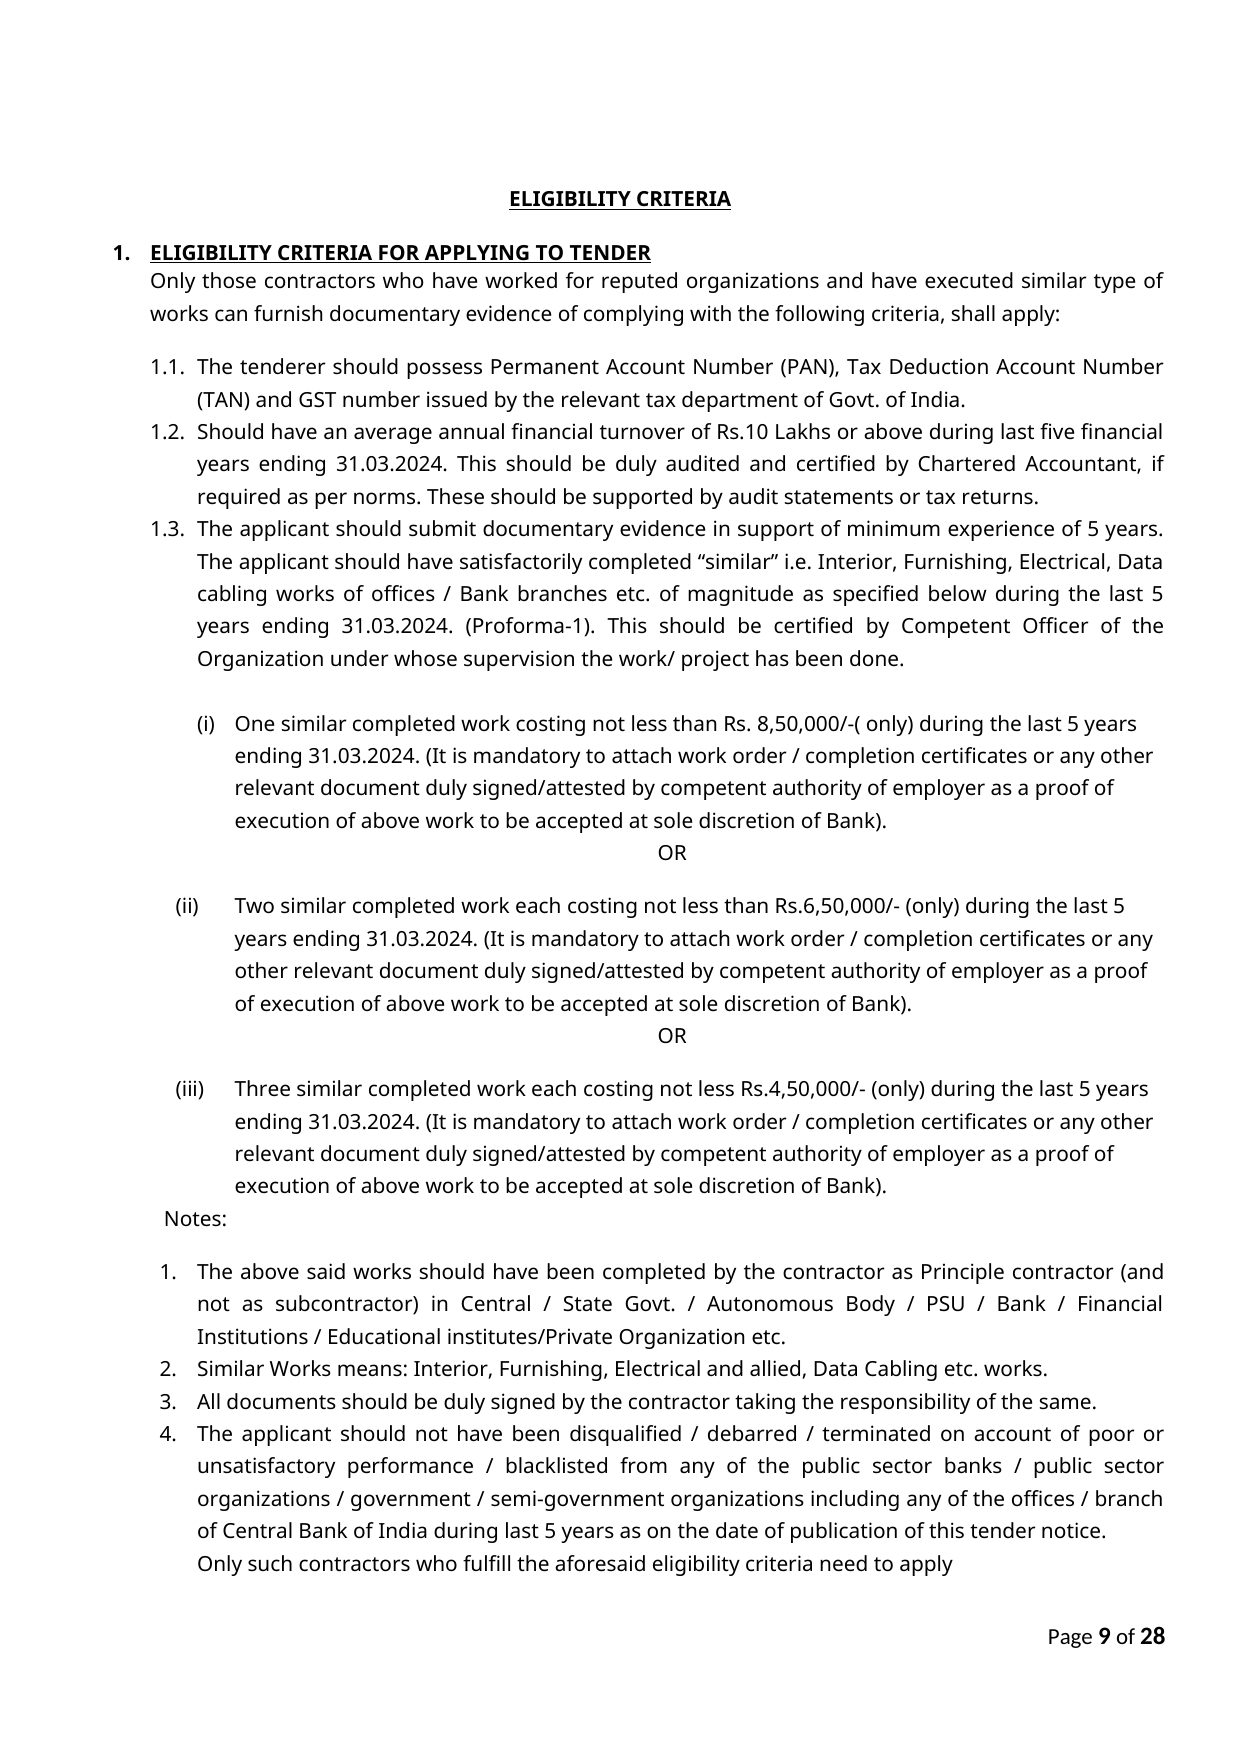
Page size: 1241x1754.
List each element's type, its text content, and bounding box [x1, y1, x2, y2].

text Only those contractors who have worked for reputed organizations and have executed similar type of works can furnish documentary evidence of complying with the following criteria, shall apply: [150, 266, 1165, 327]
list The tenderer should possess Permanent Account Number (PAN), Tax Deduction Account Number (TAN) and GST number issued by the relevant tax department of Govt. of India. [150, 352, 1165, 413]
text ELIGIBILITY CRITERIA [75, 184, 1165, 213]
list Two similar completed work each costing not less than Rs.6,50,000/- (only) during the last 5 years ending 31.03.2024. (It is mandatory to attach work order / completion certificates or any other relevant document duly signed/attested by competent authority of employer as a proof of execution of above work to be accepted at sole discretion of Bank). [175, 892, 1165, 1017]
list All documents should be duly signed by the contractor taking the responsibility of the same. [159, 1387, 1165, 1415]
list The applicant should not have been disqualified / debarred / terminated on account of poor or unsatisfactory performance / blacklisted from any of the public sector banks / public sector organizations / government / semi-government organizations including any of the offices / branch of Central Bank of India during last 5 years as on the date of publication of this tender notice. [159, 1419, 1165, 1545]
list The applicant should submit documentary evidence in support of minimum experience of 5 years. The applicant should have satisfactorily completed “similar” i.e. Interior, Furnishing, Electrical, Data cabling works of offices / Bank branches etc. of magnitude as specified below during the last 5 years ending 31.03.2024. (Proforma-1). This should be certified by Competent Officer of the Organization under whose supervision the work/ project has been done. [150, 514, 1165, 672]
list The above said works should have been completed by the contractor as Principle contractor (and not as subcontractor) in Central / State Govt. / Autonomous Body / PSU / Bank / Financial Institutions / Educational institutes/Private Organization etc. [159, 1257, 1165, 1350]
text OR [178, 1021, 1165, 1049]
list Three similar completed work each costing not less Rs.4,50,000/- (only) during the last 5 years ending 31.03.2024. (It is mandatory to attach work order / completion certificates or any other relevant document duly signed/attested by competent authority of employer as a proof of execution of above work to be accepted at sole discretion of Bank). [175, 1074, 1165, 1200]
text Notes: [75, 1204, 1165, 1232]
list One similar completed work costing not less than Rs. 8,50,000/-( only) during the last 5 years ending 31.03.2024. (It is mandatory to attach work order / completion certificates or any other relevant document duly signed/attested by competent authority of employer as a proof of execution of above work to be accepted at sole discretion of Bank). [197, 709, 1165, 834]
text Only such contractors who fulfill the aforesaid eligibility criteria need to apply [164, 1549, 1165, 1577]
text OR [178, 838, 1165, 867]
list Similar Works means: Interior, Furnishing, Electrical and allied, Data Cabling etc. works. [159, 1354, 1165, 1383]
list ELIGIBILITY CRITERIA FOR APPLYING TO TENDER [112, 238, 1165, 266]
list Should have an average annual financial turnover of Rs.10 Lakhs or above during last five financial years ending 31.03.2024. This should be duly audited and certified by Chartered Accountant, if required as per norms. These should be supported by audit statements or tax returns. [150, 417, 1165, 510]
